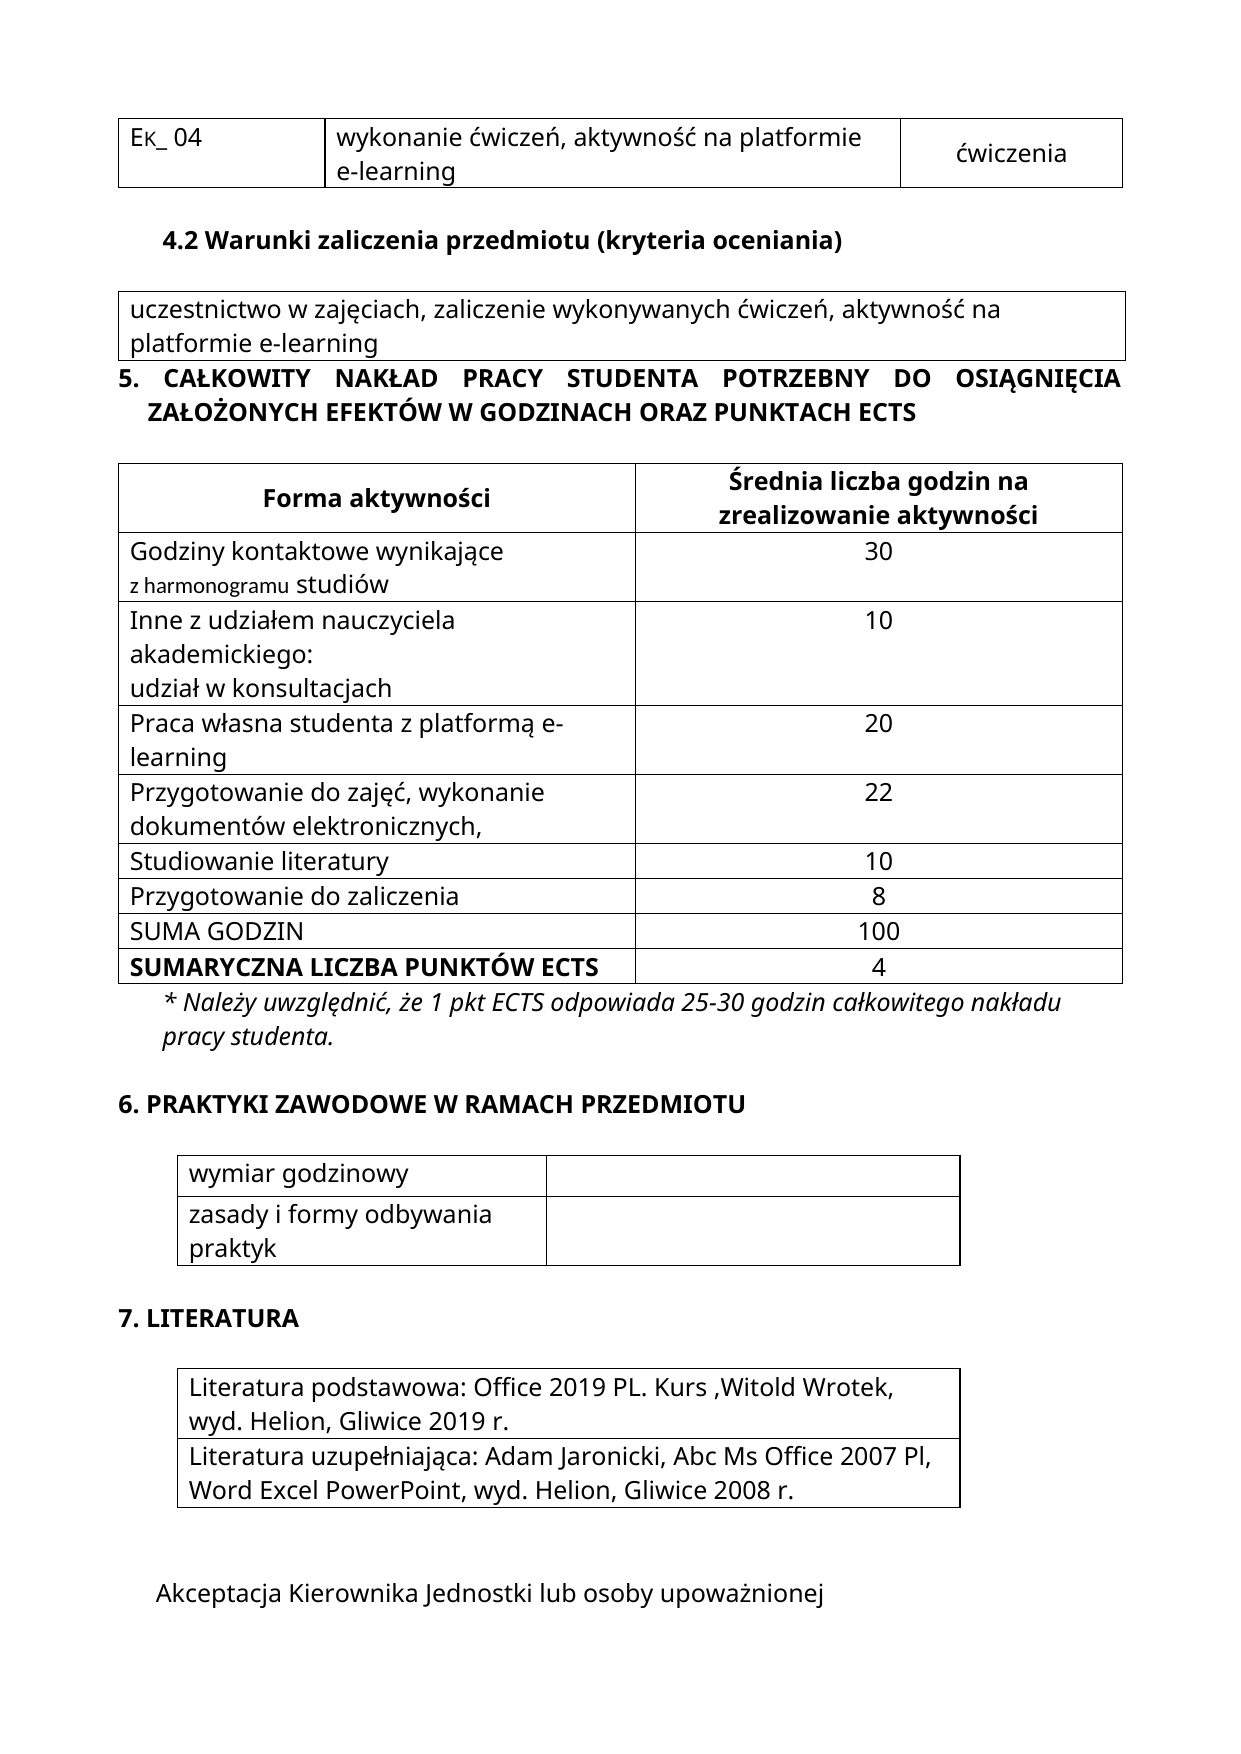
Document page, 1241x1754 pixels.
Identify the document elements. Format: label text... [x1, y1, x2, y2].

table_cell Godziny kontaktowe wynikające z harmonogramu studiów [119, 533, 635, 601]
text 4.2 Warunki zaliczenia przedmiotu (kryteria oceniania) [162, 222, 1122, 256]
table_header [547, 1156, 959, 1196]
table_header Forma aktywności [119, 464, 635, 532]
table_cell Studiowanie literatury [119, 844, 635, 878]
table_cell 4 [636, 949, 1122, 983]
table_cell Przygotowanie do zajęć, wykonanie dokumentów elektronicznych, [119, 775, 635, 843]
table_cell 20 [636, 706, 1122, 774]
table_cell [547, 1197, 959, 1265]
table_header Średnia liczba godzin na zrealizowanie aktywności [636, 464, 1122, 532]
table_cell 10 [636, 602, 1122, 704]
table_cell 100 [636, 914, 1122, 948]
table_cell Inne z udziałem nauczyciela akademickiego: udział w konsultacjach [119, 602, 635, 704]
table_cell Ek_ 04 [119, 119, 324, 187]
table_cell SUMARYCZNA LICZBA PUNKTÓW ECTS [119, 949, 635, 983]
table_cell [326, 119, 900, 187]
table_cell ćwiczenia [901, 119, 1122, 187]
text 5. CAŁKOWITY NAKŁAD PRACY STUDENTA POTRZEBNY DO OSIĄGNIĘCIA ZAŁOŻONYCH EFEKTÓW W GODZINACH ORAZ PUNKTACH ECTS [118, 361, 1122, 429]
table_header Literatura podstawowa: Office 2019 PL. Kurs ,Witold Wrotek, wyd. Helion, Gliwice 2019 r. [178, 1369, 959, 1437]
table_header wymiar godzinowy [178, 1156, 546, 1196]
table_header uczestnictwo w zajęciach, zaliczenie wykonywanych ćwiczeń, aktywność na platformie e-learning [119, 292, 1125, 360]
text Akceptacja Kierownika Jednostki lub osoby upoważnionej [156, 1576, 1122, 1610]
text 6. PRAKTYKI ZAWODOWE W RAMACH PRZEDMIOTU [118, 1086, 1122, 1121]
table_cell Praca własna studenta z platformą e-learning [119, 706, 635, 774]
table_cell SUMA GODZIN [119, 914, 635, 948]
text * Należy uwzględnić, że 1 pkt ECTS odpowiada 25-30 godzin całkowitego nakładu pracy studenta. [162, 984, 1122, 1052]
table_cell 30 [636, 533, 1122, 601]
table_cell 22 [636, 775, 1122, 843]
table_cell Literatura uzupełniająca: Adam Jaronicki, Abc Ms Office 2007 Pl, Word Excel PowerPoint, wyd. Helion, Gliwice 2008 r. [178, 1439, 959, 1507]
table_cell 10 [636, 844, 1122, 878]
table_cell zasady i formy odbywania praktyk [178, 1197, 546, 1265]
table_cell Przygotowanie do zaliczenia [119, 879, 635, 913]
text 7. LITERATURA [118, 1300, 1122, 1334]
table_cell 8 [636, 879, 1122, 913]
